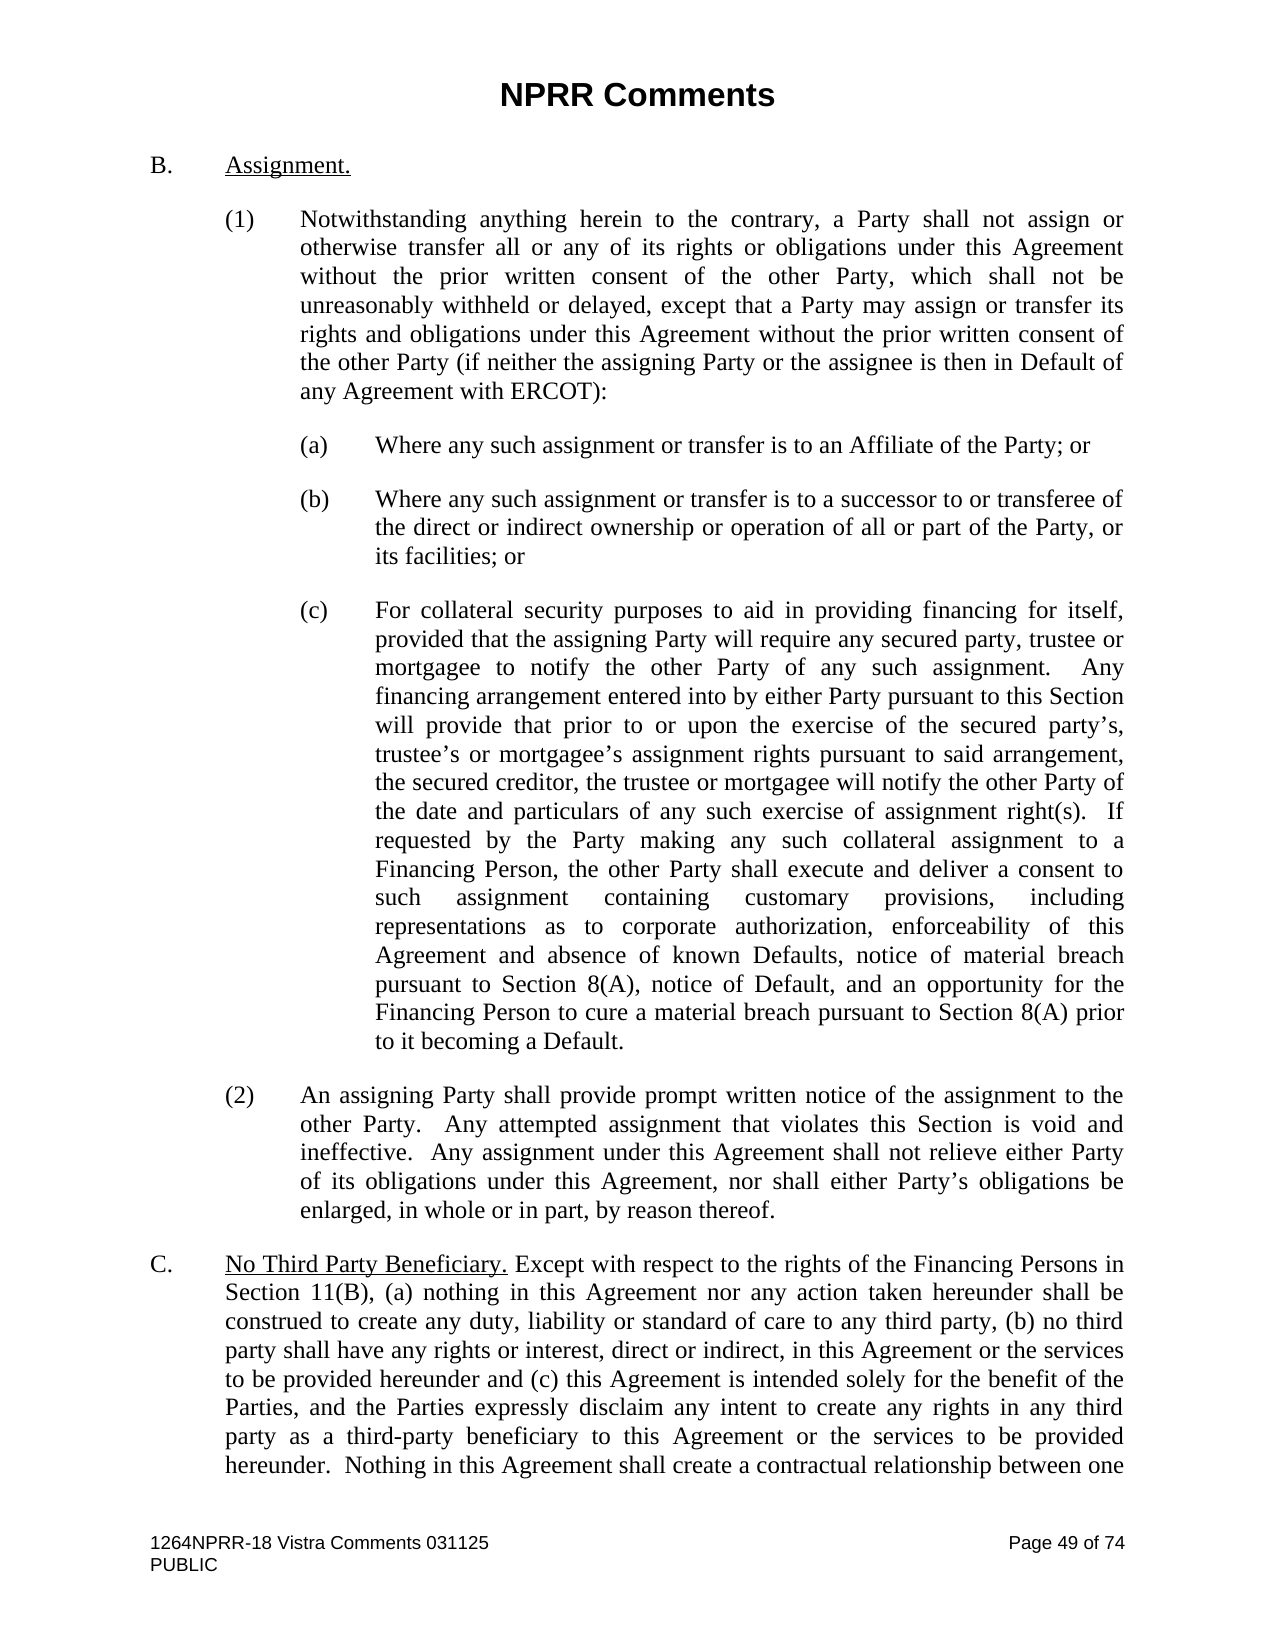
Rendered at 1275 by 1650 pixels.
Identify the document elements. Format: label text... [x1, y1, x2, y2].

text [150, 1249, 1125, 1479]
text B. Assignment. [150, 150, 1125, 179]
text (b) Where any such assignment or transfer is to a successor to or transferee of the direct or indirect ownership or operation of all or part of the Party, or its facilities; or [300, 484, 1125, 570]
text (c) For collateral security purposes to aid in providing financing for itself, provided that the assigning Party will require any secured party, trustee or mortgagee to notify the other Party of any such assignment. Any financing arrangement entered into by either Party pursuant to this Section will provide that prior to or upon the exercise of the secured party’s, trustee’s or mortgagee’s assignment rights pursuant to said arrangement, the secured creditor, the trustee or mortgagee will notify the other Party of the date and particulars of any such exercise of assignment right(s). If requested by the Party making any such collateral assignment to a Financing Person, the other Party shall execute and deliver a consent to such assignment containing customary provisions, including representations as to corporate authorization, enforceability of this Agreement and absence of known Defaults, notice of material breach pursuant to Section 8(A), notice of Default, and an opportunity for the Financing Person to cure a material breach pursuant to Section 8(A) prior to it becoming a Default. [300, 595, 1125, 1055]
text (1) Notwithstanding anything herein to the contrary, a Party shall not assign or otherwise transfer all or any of its rights or obligations under this Agreement without the prior written consent of the other Party, which shall not be unreasonably withheld or delayed, except that a Party may assign or transfer its rights and obligations under this Agreement without the prior written consent of the other Party (if neither the assigning Party or the assignee is then in Default of any Agreement with ERCOT): [225, 204, 1125, 405]
text (a) Where any such assignment or transfer is to an Affiliate of the Party; or [300, 430, 1125, 459]
text (2) An assigning Party shall provide prompt written notice of the assignment to the other Party. Any attempted assignment that violates this Section is void and ineffective. Any assignment under this Agreement shall not relieve either Party of its obligations under this Agreement, nor shall either Party’s obligations be enlarged, in whole or in part, by reason thereof. [225, 1080, 1125, 1224]
